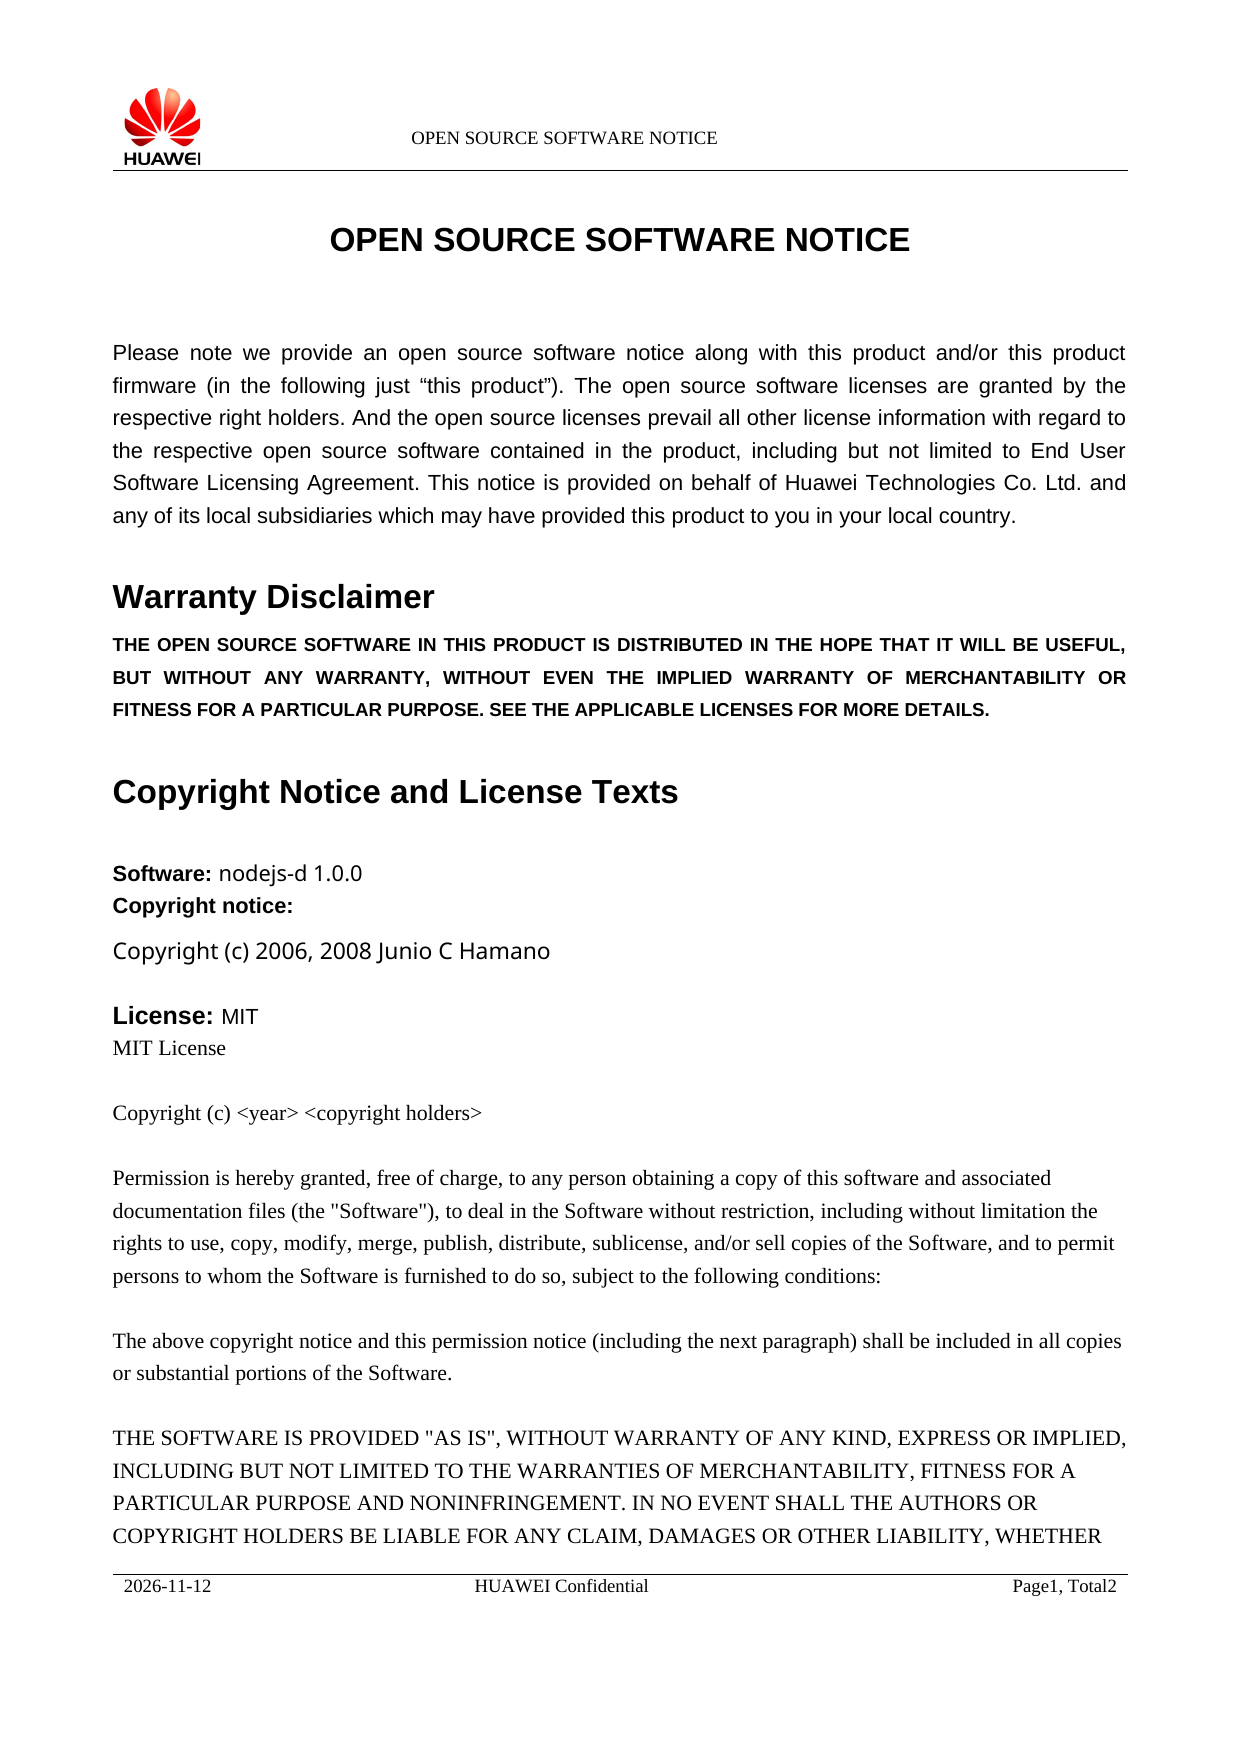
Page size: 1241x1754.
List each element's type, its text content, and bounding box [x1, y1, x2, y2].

text Copyright notice: [112, 889, 1128, 921]
text Warranty Disclaimer [112, 564, 1128, 629]
title Software: nodejs-d 1.0.0 [112, 856, 1128, 889]
text The open source software in this product is distributed in the hope that it will be useful, but WITHOUT ANY WARRANTY, without even the implied warranty of MERCHANTABILITY or FITNESS FOR A PARTICULAR PURPOSE. See the applicable licenses for more details. [112, 629, 1128, 726]
text Please note we provide an open source software notice along with this product and/or this product firmware (in the following just “this product”). The open source software licenses are granted by the respective right holders. And the open source licenses prevail all other license information with regard to the respective open source software contained in the product, including but not limited to End User Software Licensing Agreement. This notice is provided on behalf of Huawei Technologies Co. Ltd. and any of its local subsidiaries which may have provided this product to you in your local country. [112, 336, 1128, 531]
text Copyright Notice and License Texts [112, 759, 1128, 824]
picture [124, 88, 201, 165]
text OPEN SOURCE SOFTWARE NOTICE [112, 206, 1128, 271]
text License: MIT [112, 999, 1128, 1031]
text Copyright (c) 2006, 2008 Junio C Hamano [112, 934, 1128, 999]
